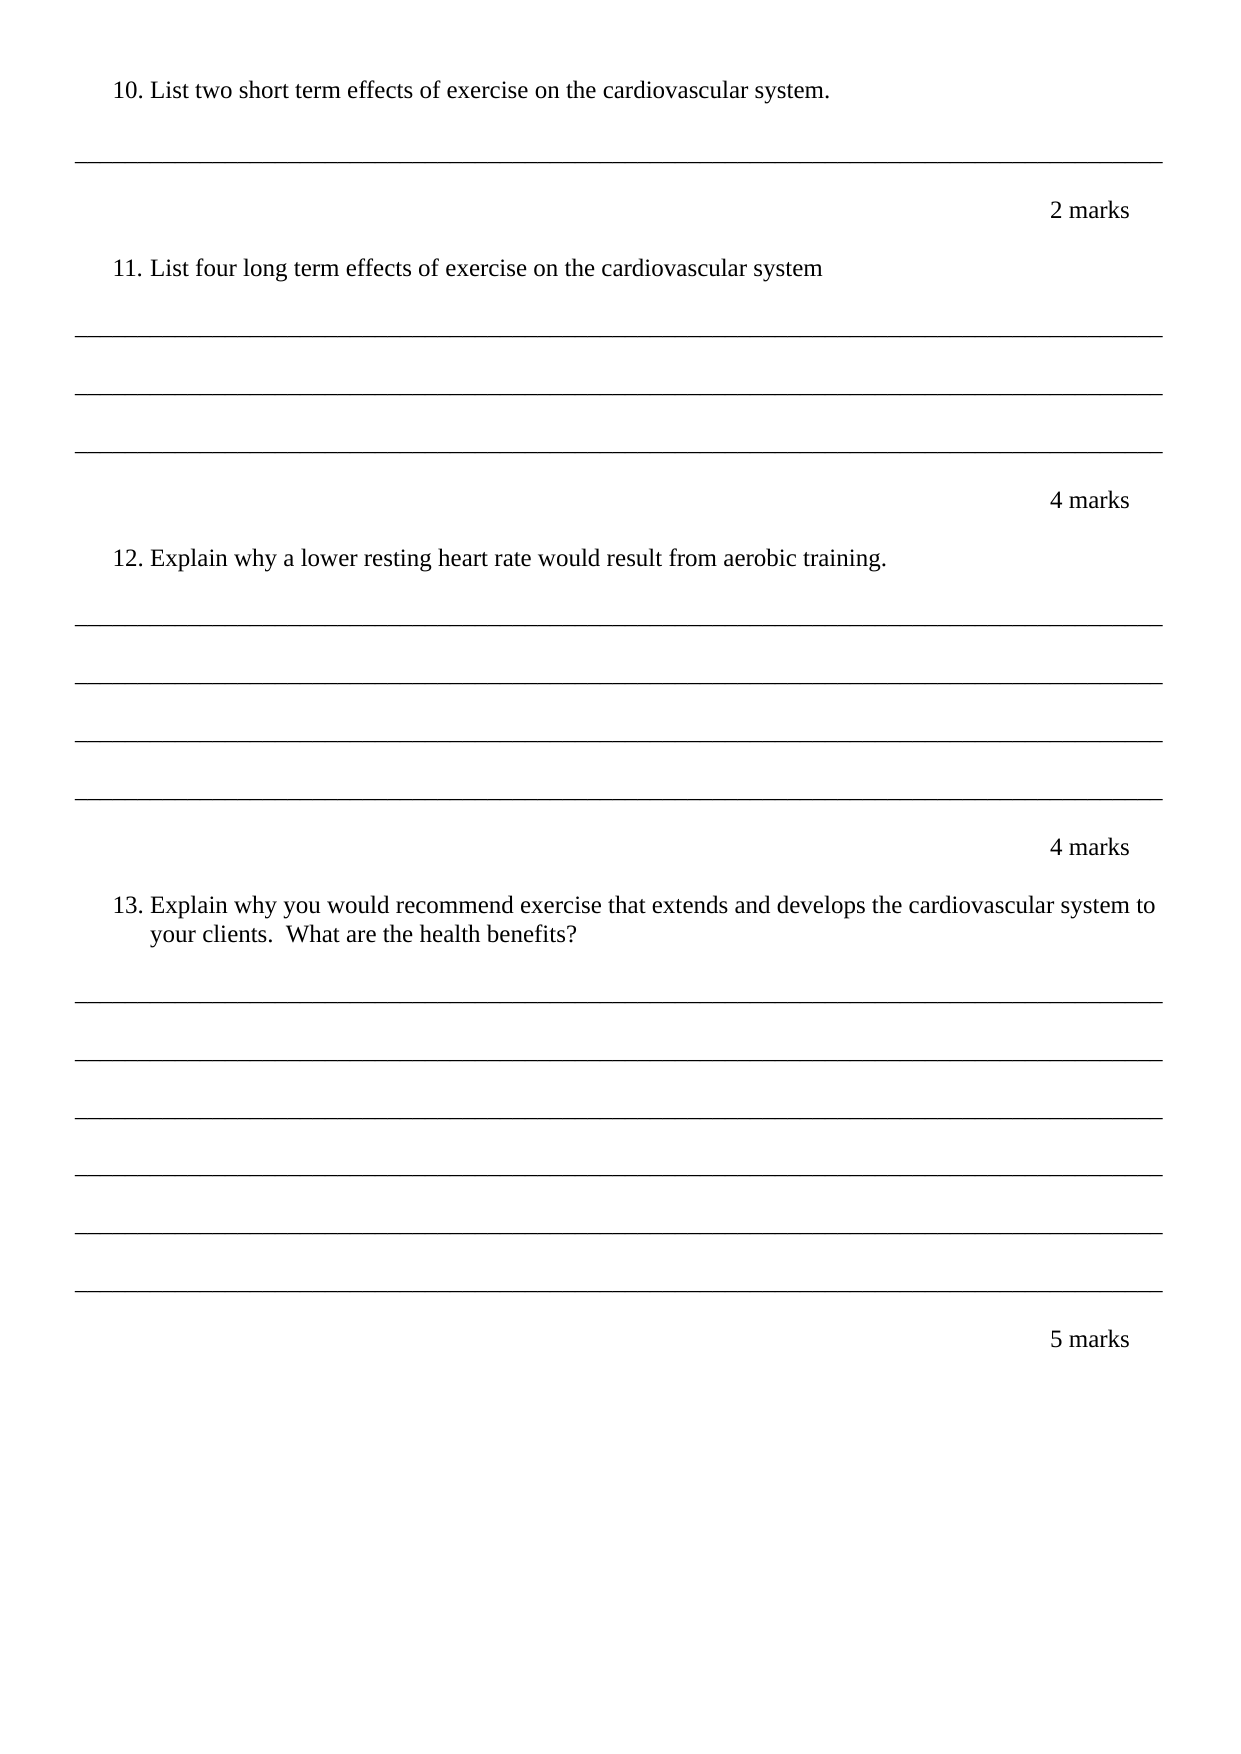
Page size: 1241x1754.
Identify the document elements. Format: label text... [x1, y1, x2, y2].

text 5 marks [75, 1324, 1165, 1353]
text _______________________________________________________________________________________ [75, 369, 1165, 398]
text _______________________________________________________________________________________ [75, 427, 1165, 456]
list Explain why you would recommend exercise that extends and develops the cardiovascular system to your clients. What are the health benefits? [112, 890, 1165, 948]
text _______________________________________________________________________________________ [75, 1208, 1165, 1237]
text 4 marks [75, 485, 1165, 513]
text _______________________________________________________________________________________ [75, 1151, 1165, 1179]
text _______________________________________________________________________________________ [75, 774, 1165, 803]
text _______________________________________________________________________________________ [75, 601, 1165, 629]
text _______________________________________________________________________________________ [75, 1035, 1165, 1063]
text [75, 137, 1165, 166]
text 2 marks [75, 195, 1165, 224]
text _______________________________________________________________________________________ [75, 1093, 1165, 1121]
list List four long term effects of exercise on the cardiovascular system [112, 253, 1165, 282]
text 4 marks [75, 832, 1165, 861]
text _______________________________________________________________________________________ [75, 716, 1165, 745]
text _______________________________________________________________________________________ [75, 1266, 1165, 1295]
list List two short term effects of exercise on the cardiovascular system. [112, 75, 1165, 104]
text _______________________________________________________________________________________ [75, 977, 1165, 1006]
text _______________________________________________________________________________________ [75, 311, 1165, 340]
list Explain why a lower resting heart rate would result from aerobic training. [112, 543, 1165, 571]
text _______________________________________________________________________________________ [75, 658, 1165, 687]
